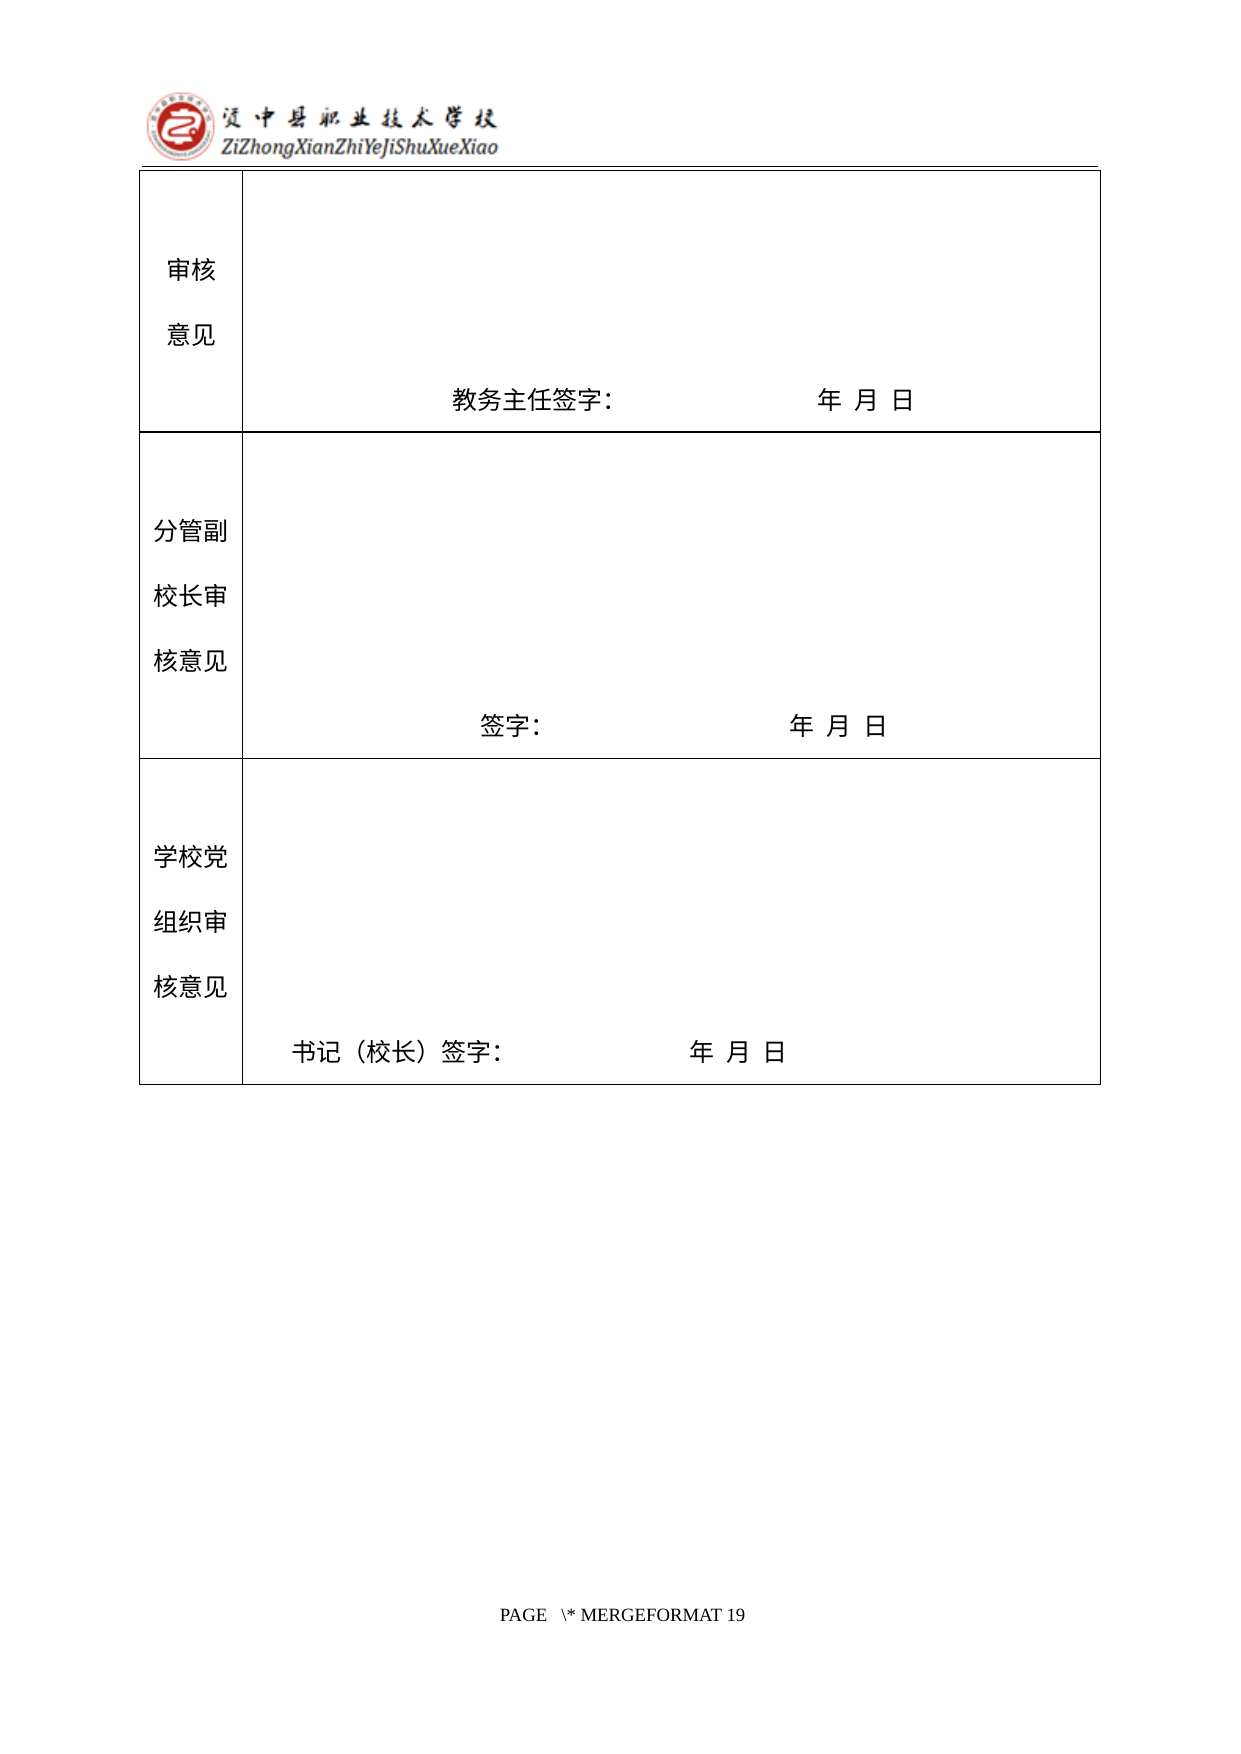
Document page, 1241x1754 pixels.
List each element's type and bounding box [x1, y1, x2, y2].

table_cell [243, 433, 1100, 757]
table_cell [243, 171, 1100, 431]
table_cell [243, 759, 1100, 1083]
picture [141, 88, 505, 164]
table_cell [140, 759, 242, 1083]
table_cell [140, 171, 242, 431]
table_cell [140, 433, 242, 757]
